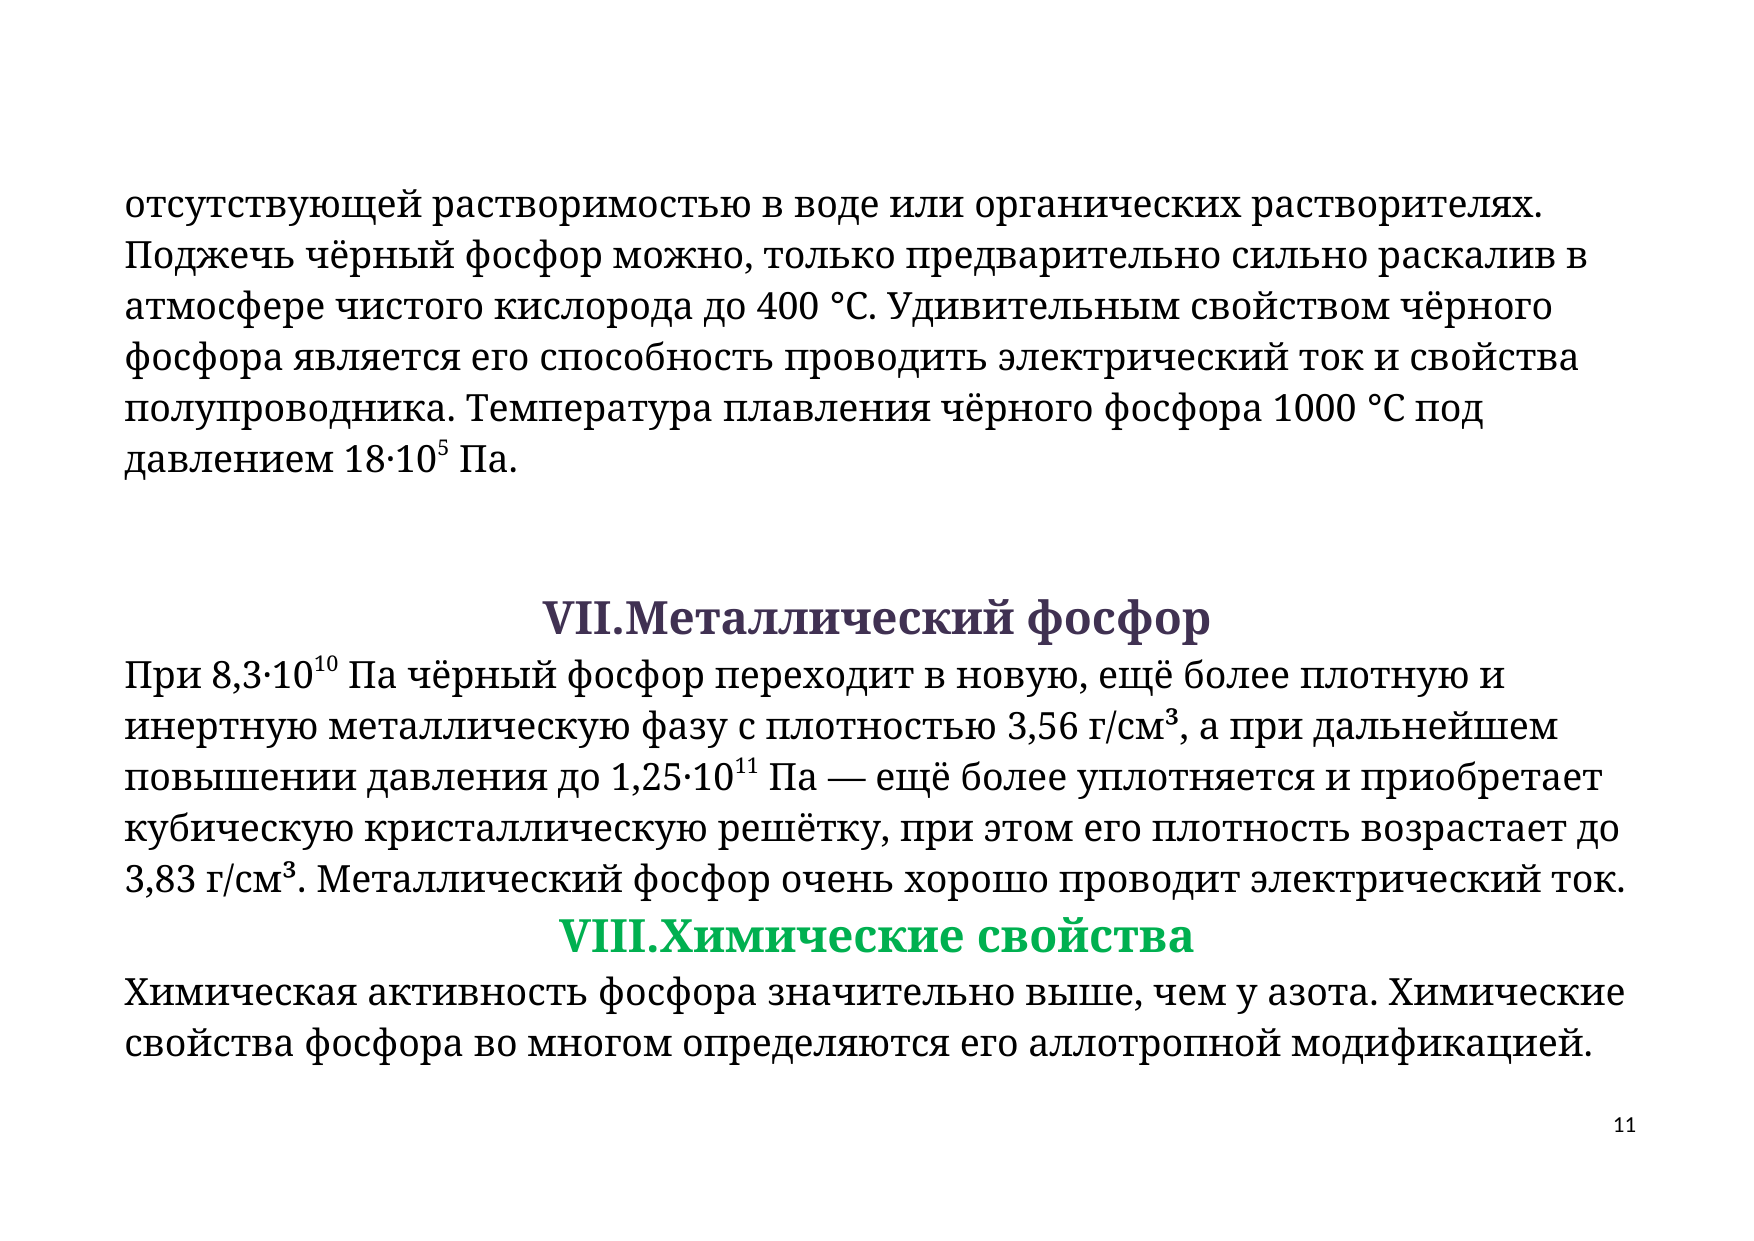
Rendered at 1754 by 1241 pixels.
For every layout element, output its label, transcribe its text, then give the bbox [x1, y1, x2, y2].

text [124, 177, 1630, 483]
subtitle VIII.Химические свойства [124, 903, 1630, 966]
subtitle VII.Металлический фосфор [124, 586, 1630, 648]
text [124, 966, 1630, 1068]
text При 8,3·1010 Па чёрный фосфор переходит в новую, ещё более плотную и инертную металлическую фазу с плотностью 3,56 г/см³, а при дальнейшем повышении давления до 1,25·1011 Па — ещё более уплотняется и приобретает кубическую кристаллическую решётку, при этом его плотность возрастает до 3,83 г/см³. Металлический фосфор очень хорошо проводит электрический ток. [124, 648, 1630, 903]
